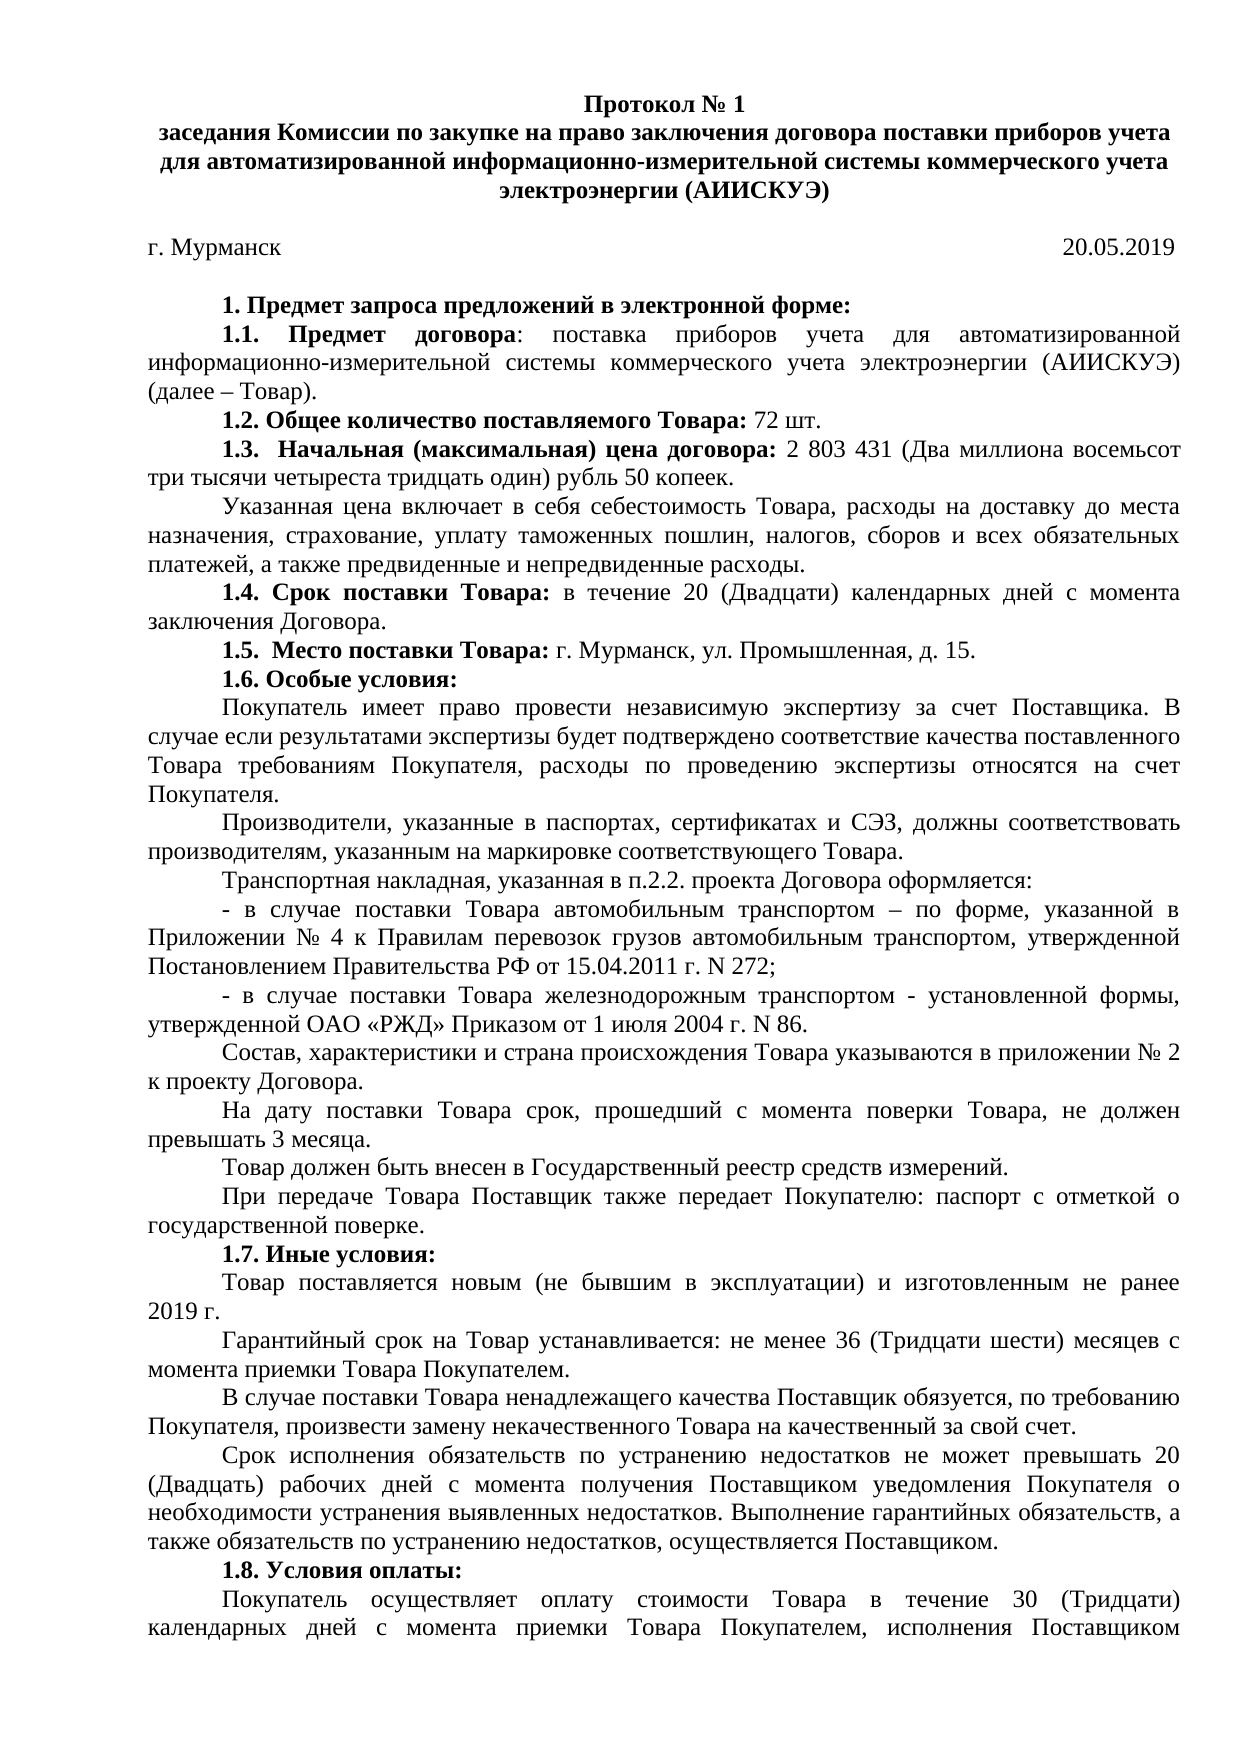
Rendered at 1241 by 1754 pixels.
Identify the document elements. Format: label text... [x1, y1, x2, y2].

text - в случае поставки Товара железнодорожным транспортом - установленной формы, утвержденной ОАО «РЖД» Приказом от 1 июля 2004 г. N 86. [148, 980, 1181, 1037]
text Производители, указанные в паспортах, сертификатах и СЭЗ, должны соответствовать производителям, указанным на маркировке соответствующего Товара. [148, 807, 1181, 865]
text 1.4. Срок поставки Товара: в течение 20 (Двадцати) календарных дней с момента заключения Договора. [148, 577, 1181, 635]
text 1.7. Иные условия: [148, 1239, 1181, 1267]
text Товар поставляется новым (не бывшим в эксплуатации) и изготовленным не ранее 2019 г. [148, 1267, 1181, 1325]
text В случае поставки Товара ненадлежащего качества Поставщик обязуется, по требованию Покупателя, произвести замену некачественного Товара на качественный за свой счет. [148, 1382, 1181, 1440]
text Состав, характеристики и страна происхождения Товара указываются в приложении № 2 к проекту Договора. [148, 1037, 1181, 1095]
text Товар должен быть внесен в Государственный реестр средств измерений. [148, 1152, 1181, 1181]
list 1.8. Условия оплаты: [148, 1555, 1181, 1584]
text Протокол № 1 [148, 89, 1181, 117]
text 1.6. Особые условия: [148, 664, 1181, 692]
text 1.2. Общее количество поставляемого Товара: 72 шт. [148, 405, 1181, 434]
text 1.5. Место поставки Товара: г. Мурманск, ул. Промышленная, д. 15. [148, 635, 1181, 664]
text Транспортная накладная, указанная в п.2.2. проекта Договора оформляется: [148, 865, 1181, 894]
text При передаче Товара Поставщик также передает Покупателю: паспорт с отметкой о государственной поверке. [148, 1181, 1181, 1239]
text Срок исполнения обязательств по устранению недостатков не может превышать 20 (Двадцать) рабочих дней с момента получения Поставщиком уведомления Покупателя о необходимости устранения выявленных недостатков. Выполнение гарантийных обязательств, а также обязательств по устранению недостатков, осуществляется Поставщиком. [148, 1440, 1181, 1555]
text заседания Комиссии по закупке на право заключения договора поставки приборов учета для автоматизированной информационно-измерительной системы коммерческого учета электроэнергии (АИИСКУЭ) [148, 117, 1181, 204]
text г. Мурманск 20.05.2019 [148, 232, 1181, 261]
text На дату поставки Товара срок, прошедший с момента поверки Товара, не должен превышать 3 месяца. [148, 1095, 1181, 1152]
text Гарантийный срок на Товар устанавливается: не менее 36 (Тридцати шести) месяцев с момента приемки Товара Покупателем. [148, 1325, 1181, 1382]
text - в случае поставки Товара автомобильным транспортом – по форме, указанной в Приложении № 4 к Правилам перевозок грузов автомобильным транспортом, утвержденной Постановлением Правительства РФ от 15.04.2011 г. N 272; [148, 894, 1181, 980]
text 1.1. Предмет договора: поставка приборов учета для автоматизированной информационно-измерительной системы коммерческого учета электроэнергии (АИИСКУЭ) (далее – Товар). [148, 319, 1181, 405]
text Указанная цена включает в себя себестоимость Товара, расходы на доставку до места назначения, страхование, уплату таможенных пошлин, налогов, сборов и всех обязательных платежей, а также предвиденные и непредвиденные расходы. [148, 491, 1181, 577]
subtitle 1. Предмет запроса предложений в электронной форме: [148, 290, 1181, 319]
text Покупатель имеет право провести независимую экспертизу за счет Поставщика. В случае если результатами экспертизы будет подтверждено соответствие качества поставленного Товара требованиям Покупателя, расходы по проведению экспертизы относятся на счет Покупателя. [148, 692, 1181, 807]
text 1.3. Начальная (максимальная) цена договора: 2 803 431 (Два миллиона восемьсот три тысячи четыреста тридцать один) рубль 50 копеек. [148, 434, 1181, 491]
